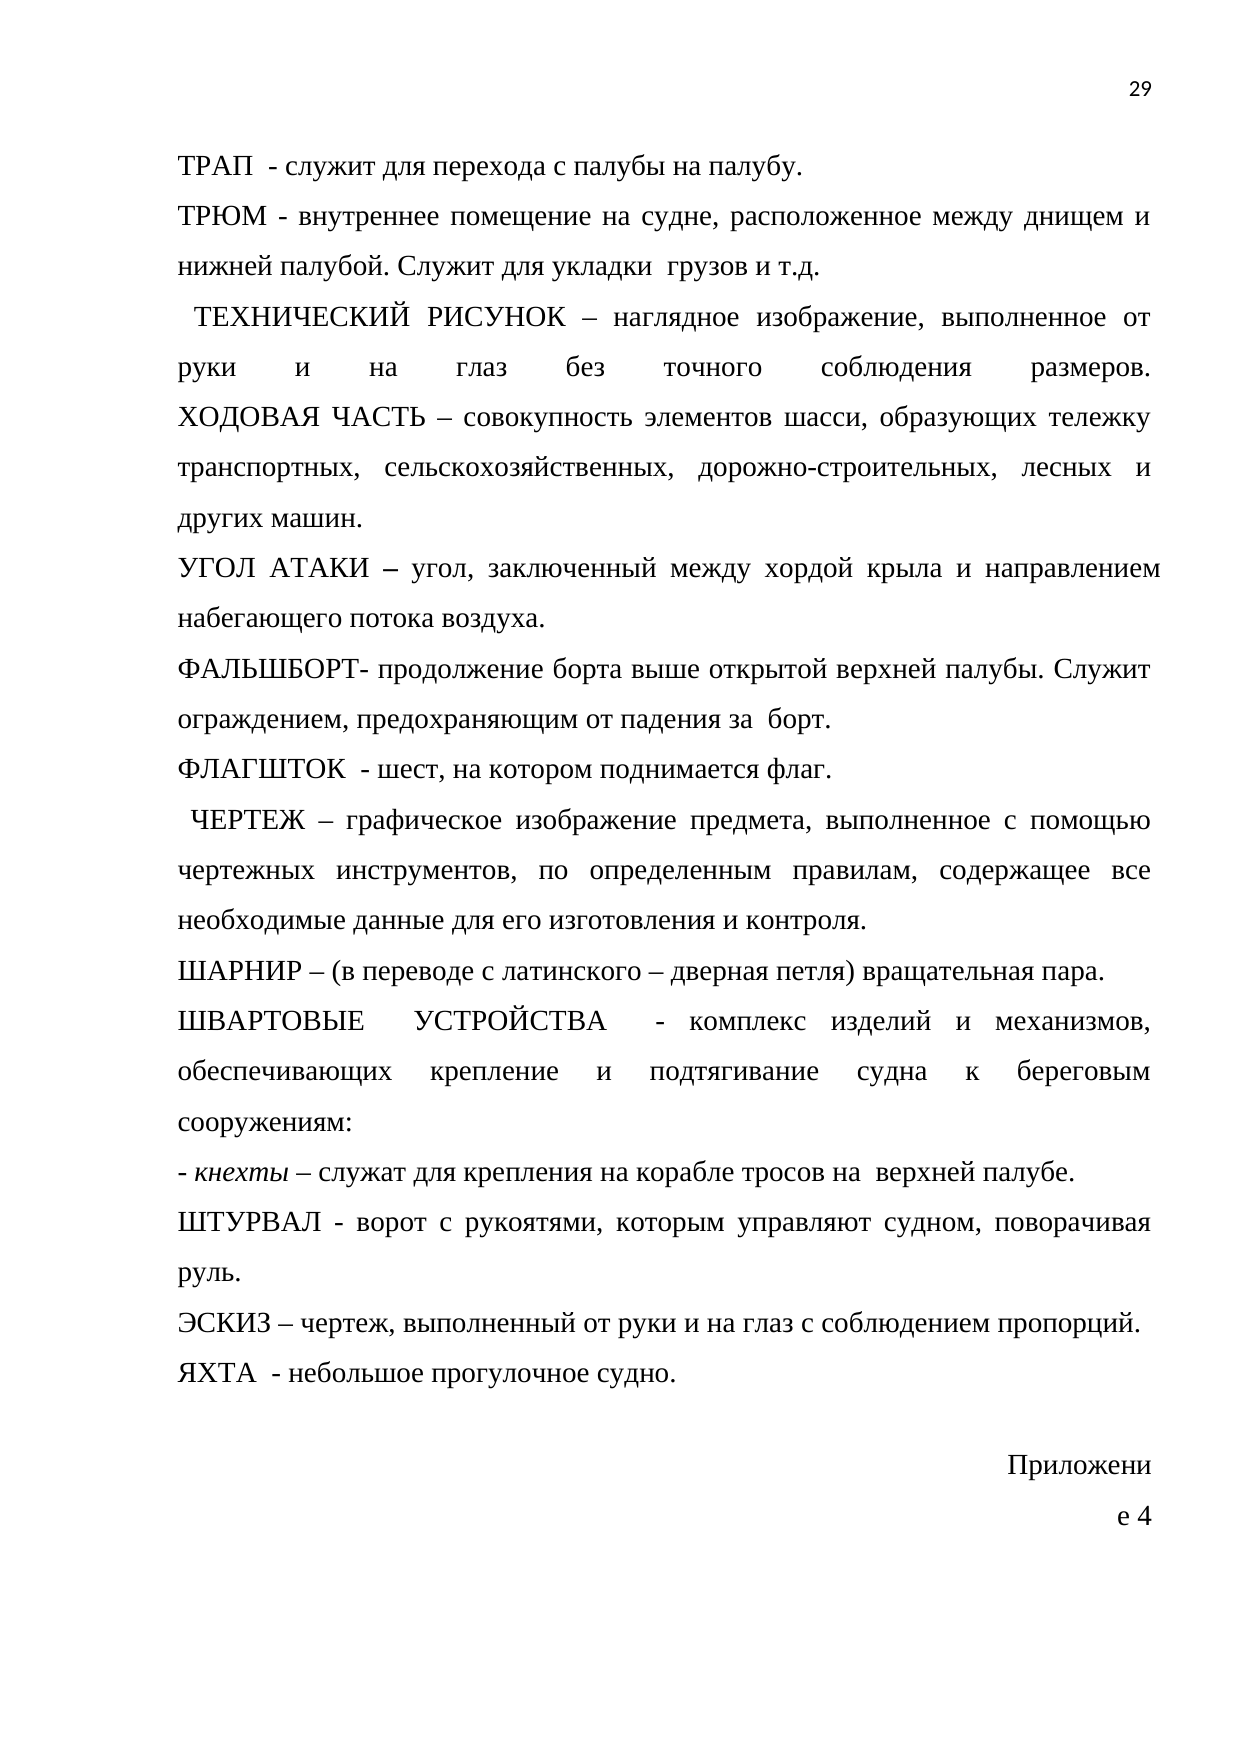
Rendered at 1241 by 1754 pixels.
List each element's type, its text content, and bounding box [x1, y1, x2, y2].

text ТРАП - служит для перехода с палубы на палубу. [177, 148, 1152, 181]
subtitle УГОЛ АТАКИ – угол, заключенный между хордой крыла и направлением набегающего потока воздуха. [177, 550, 1162, 634]
text ЭСКИЗ – чертеж, выполненный от руки и на глаз с соблюдением пропорций. [177, 1305, 1152, 1338]
text ТЕХНИЧЕСКИЙ РИСУНОК – наглядное изображение, выполненное от руки и на глаз без точного соблюдения размеров. ХОДОВАЯ ЧАСТЬ – совокупность элементов шасси, образующих тележку транспортных, сельскохозяйственных, дорожно-строительных, лесных и других машин. [177, 299, 1152, 533]
text ШВАРТОВЫЕ УСТРОЙСТВА - комплекс изделий и механизмов, обеспечивающих крепление и подтягивание судна к береговым сооружениям: [177, 1003, 1152, 1137]
text ФАЛЬШБОРТ- продолжение борта выше открытой верхней палубы. Служит ограждением, предохраняющим от падения за борт. [177, 651, 1152, 735]
text ШТУРВАЛ - ворот с рукоятями, которым управляют судном, поворачивая руль. [177, 1204, 1152, 1288]
text - кнехты – служат для крепления на корабле тросов на верхней палубе. [177, 1154, 1152, 1187]
text Приложение 4 [177, 1447, 1152, 1531]
text ЧЕРТЕЖ – графическое изображение предмета, выполненное с помощью чертежных инструментов, по определенным правилам, содержащее все необходимые данные для его изготовления и контроля. [177, 802, 1152, 936]
text ЯХТА - небольшое прогулочное судно. [177, 1355, 1152, 1389]
text ШАРНИР – (в переводе с латинского – дверная петля) вращательная пара. [177, 953, 1152, 986]
text ТРЮМ - внутреннее помещение на судне, расположенное между днищем и нижней палубой. Служит для укладки грузов и т.д. [177, 198, 1152, 282]
text ФЛАГШТОК - шест, на котором поднимается флаг. [177, 751, 1152, 785]
